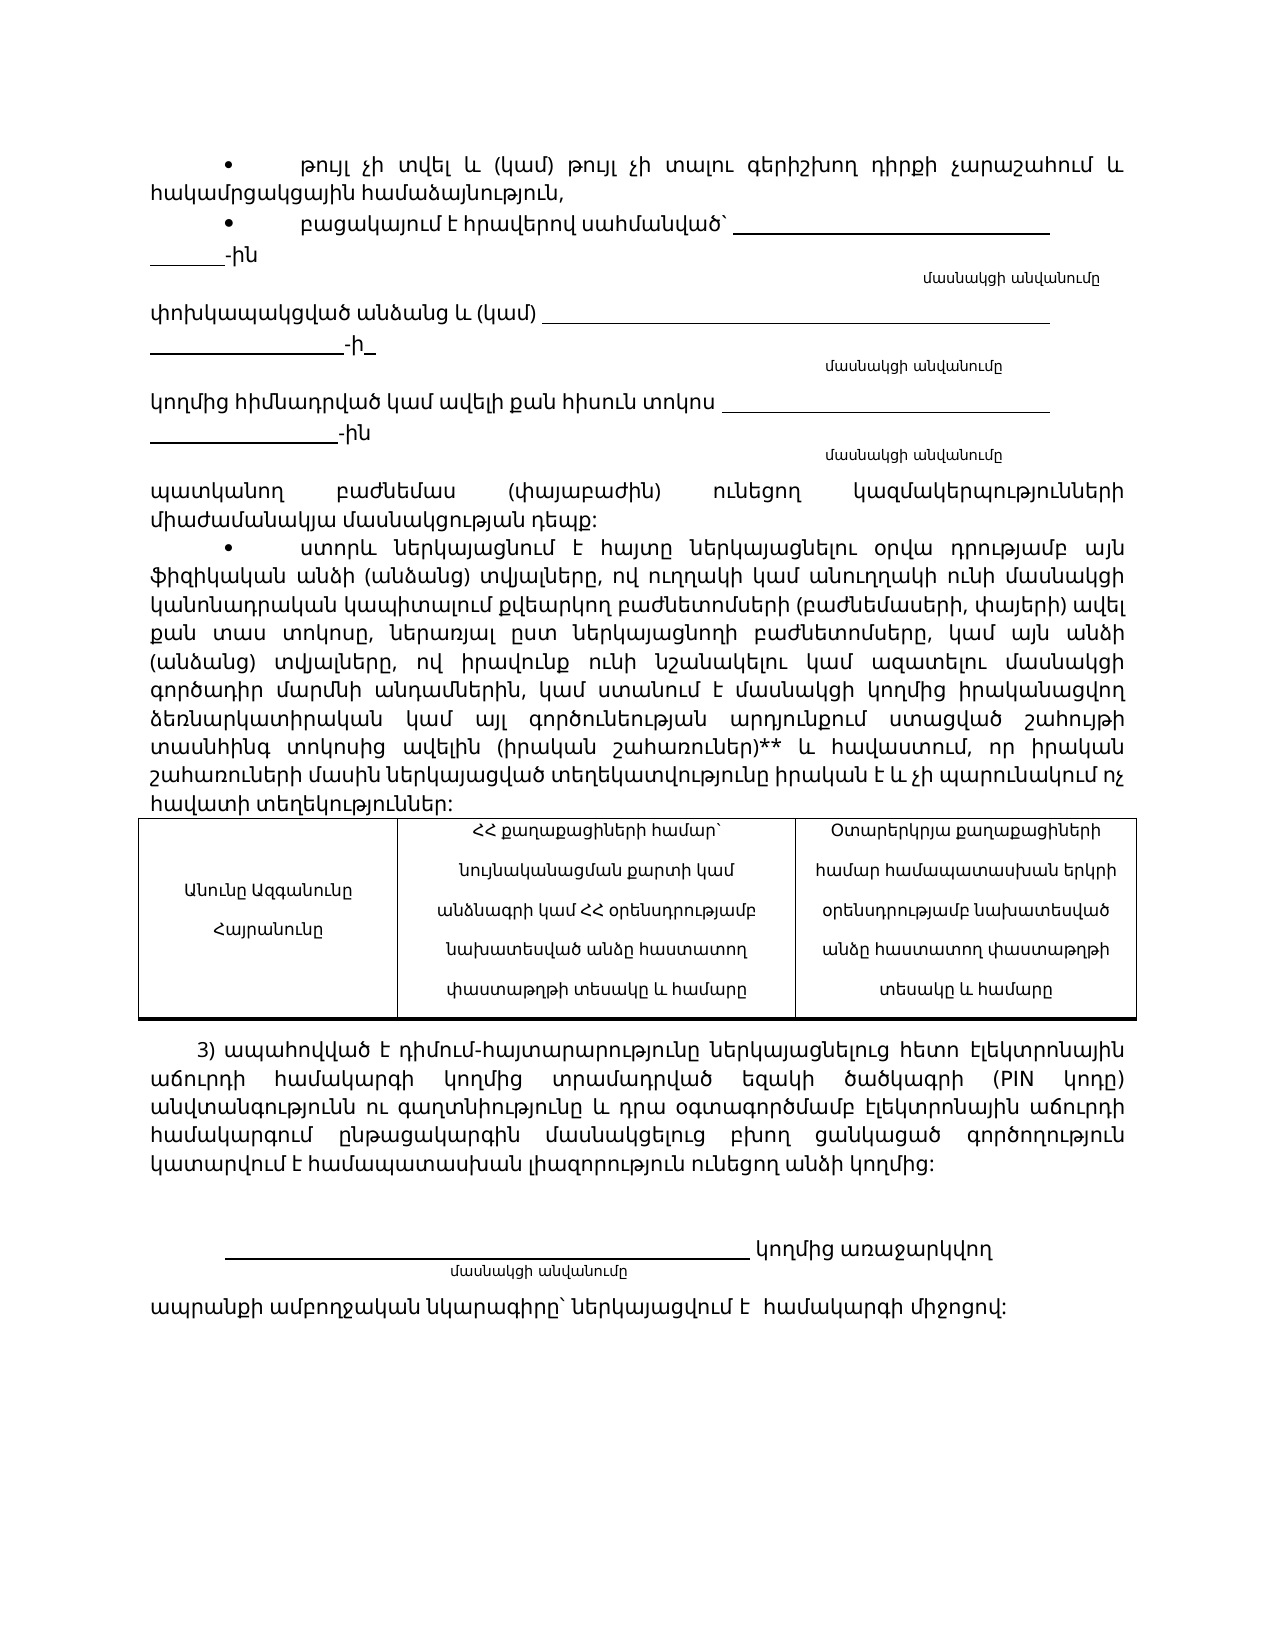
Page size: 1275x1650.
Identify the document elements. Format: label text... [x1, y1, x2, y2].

text ապրանքի ամբողջական նկարագիրը՝ ներկայացվում է համակարգի միջոցով: [150, 1292, 1125, 1320]
text մասնակցի անվանումը [150, 1263, 1125, 1292]
text 3) ապահովված է դիմում-հայտարարությունը ներկայացնելուց հետո էլեկտրոնային աճուրդի համակարգի կողմից տրամադրված եզակի ծածկագրի (PIN կոդը) անվտանգությունն ու գաղտնիությունը և դրա օգտագործմամբ էլեկտրոնային աճուրդի համակարգում ընթացակարգին մասնակցելուց բխող ցանկացած գործողություն կատարվում է համապատասխան լիազորություն ունեցող անձի կողմից: [150, 1035, 1125, 1177]
text պատկանող բաժնեմաս (փայաբաժին) ունեցող կազմակերպությունների միաժամանակյա մասնակցության դեպք: [150, 476, 1125, 533]
list ստորև ներկայացնում է հայտը ներկայացնելու օրվա դրությամբ այն ֆիզիկական անձի (անձանց) տվյալները, ով ուղղակի կամ անուղղակի ունի մասնակցի կանոնադրական կապիտալում քվեարկող բաժնետոմսերի (բաժնեմասերի, փայերի) ավել քան տաս տոկոսը, ներառյալ ըստ ներկայացնողի բաժնետոմսերը, կամ այն անձի (անձանց) տվյալները, ով իրավունք ունի նշանակելու կամ ազատելու մասնակցի գործադիր մարմնի անդամներին, կամ ստանում է մասնակցի կողմից իրականացվող ձեռնարկատիրական կամ այլ գործունեության արդյունքում ստացված շահույթի տասնհինգ տոկոսից ավելին (իրական շահառուներ)** և հավաստում, որ իրական շահառուների մասին ներկայացված տեղեկատվությունը իրական է և չի պարունակում ոչ հավատի տեղեկություններ: [150, 533, 1125, 817]
text մասնակցի անվանումը [150, 358, 1125, 387]
list բացակայում է հրավերով սահմանված` -ին [150, 207, 1125, 269]
text մասնակցի անվանումը [150, 269, 1125, 298]
text կողմից առաջարկվող [150, 1234, 1125, 1263]
text փոխկապակցված անձանց և (կամ) -ի [150, 298, 1125, 358]
list թույլ չի տվել և (կամ) թույլ չի տալու գերիշխող դիրքի չարաշահում և հակամրցակցային համաձայնություն, [150, 150, 1125, 207]
table_header Անունը Ազգանունը Հայրանունը [139, 819, 397, 1017]
table_header ՀՀ քաղաքացիների համար` նույնականացման քարտի կամ անձնագրի կամ ՀՀ օրենսդրությամբ նախատեսված անձը հաստատող փաստաթղթի տեսակը և համարը [398, 819, 795, 1017]
table_header Օտարերկրյա քաղաքացիների համար համապատասխան երկրի օրենսդրությամբ նախատեսված անձը հաստատող փաստաթղթի տեսակը և համարը [796, 819, 1136, 1017]
text կողմից հիմնադրված կամ ավելի քան հիսուն տոկոս -ին [150, 387, 1125, 447]
text մասնակցի անվանումը [150, 447, 1125, 476]
